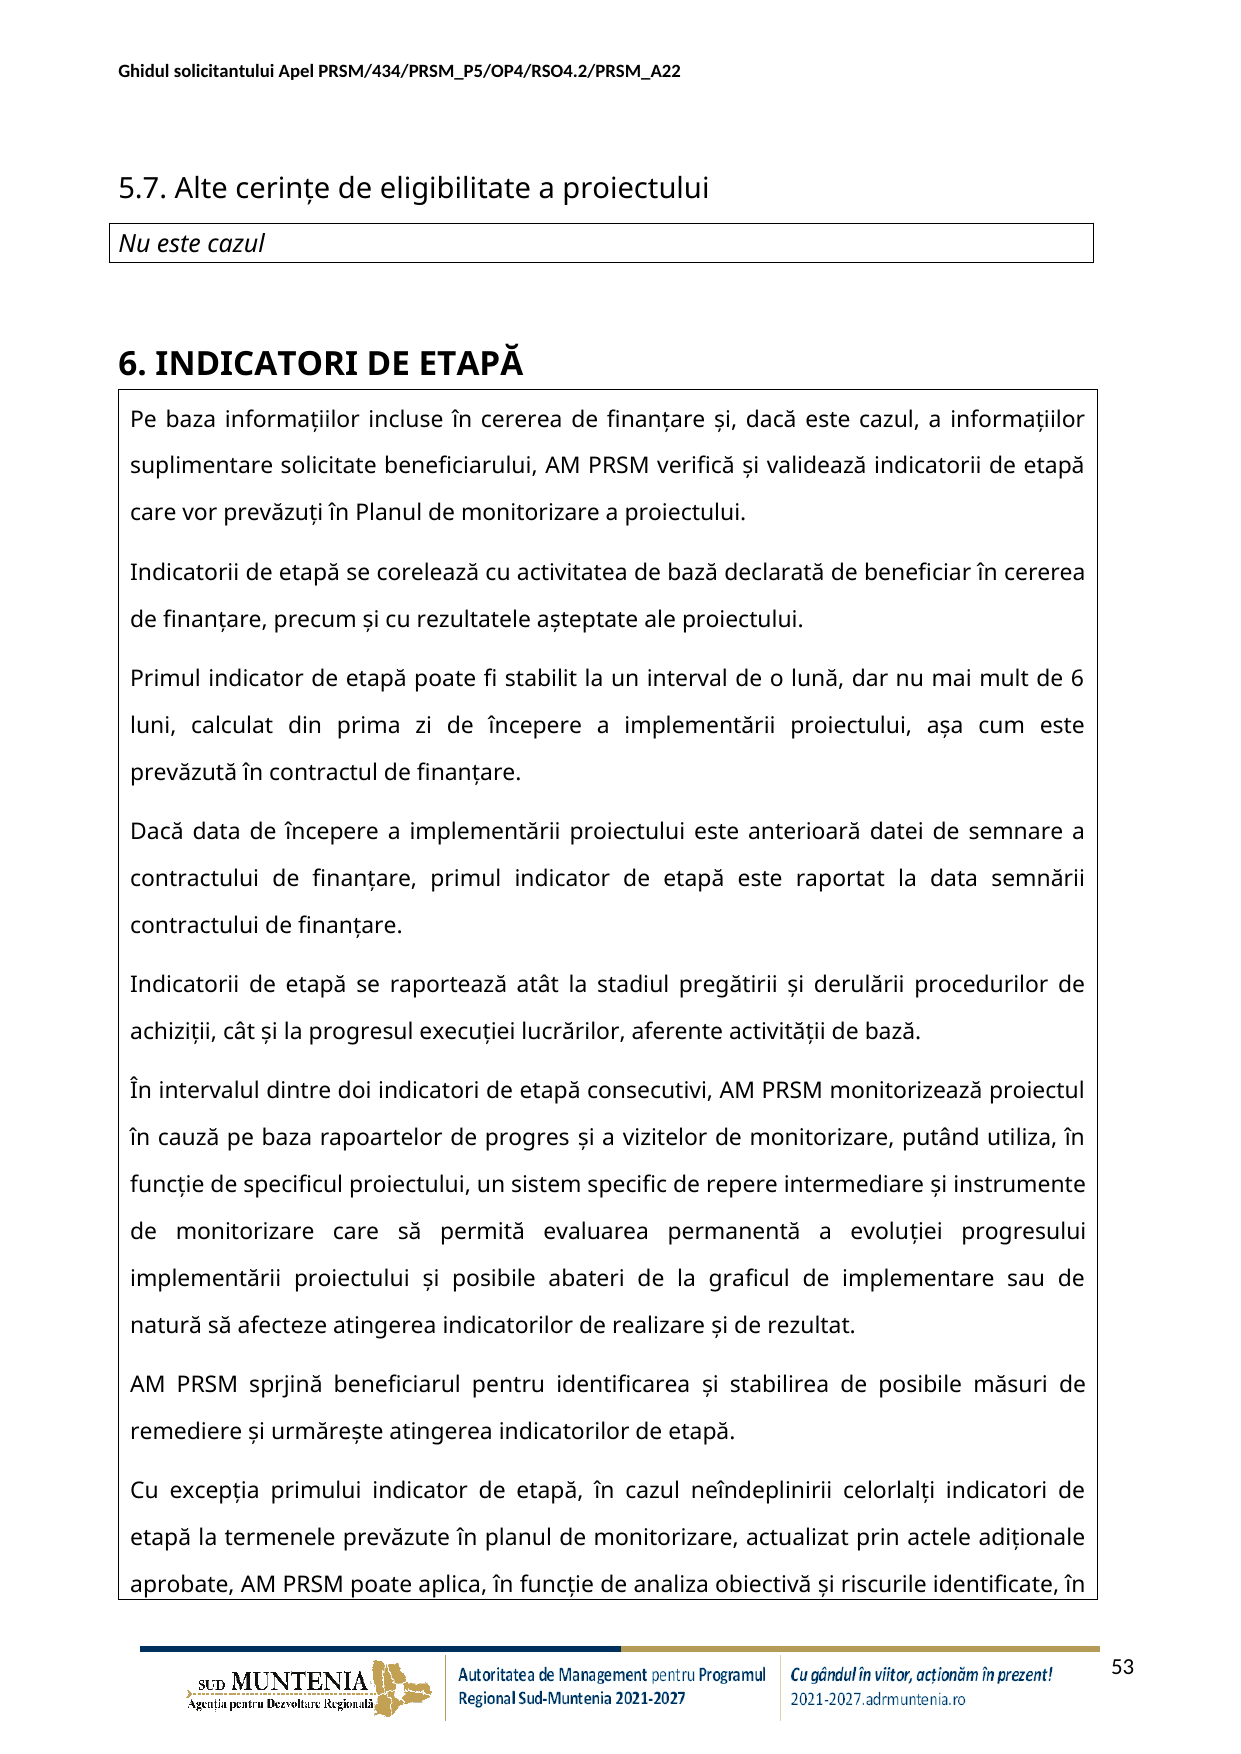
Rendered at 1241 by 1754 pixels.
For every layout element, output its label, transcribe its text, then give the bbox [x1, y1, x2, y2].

text Nu este cazul [110, 224, 1093, 262]
subtitle 5.7. Alte cerințe de eligibilitate a proiectului [118, 167, 1134, 207]
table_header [119, 390, 1097, 1599]
picture [140, 1646, 1100, 1721]
subtitle 6. INDICATORI DE ETAPĂ [118, 340, 1134, 385]
